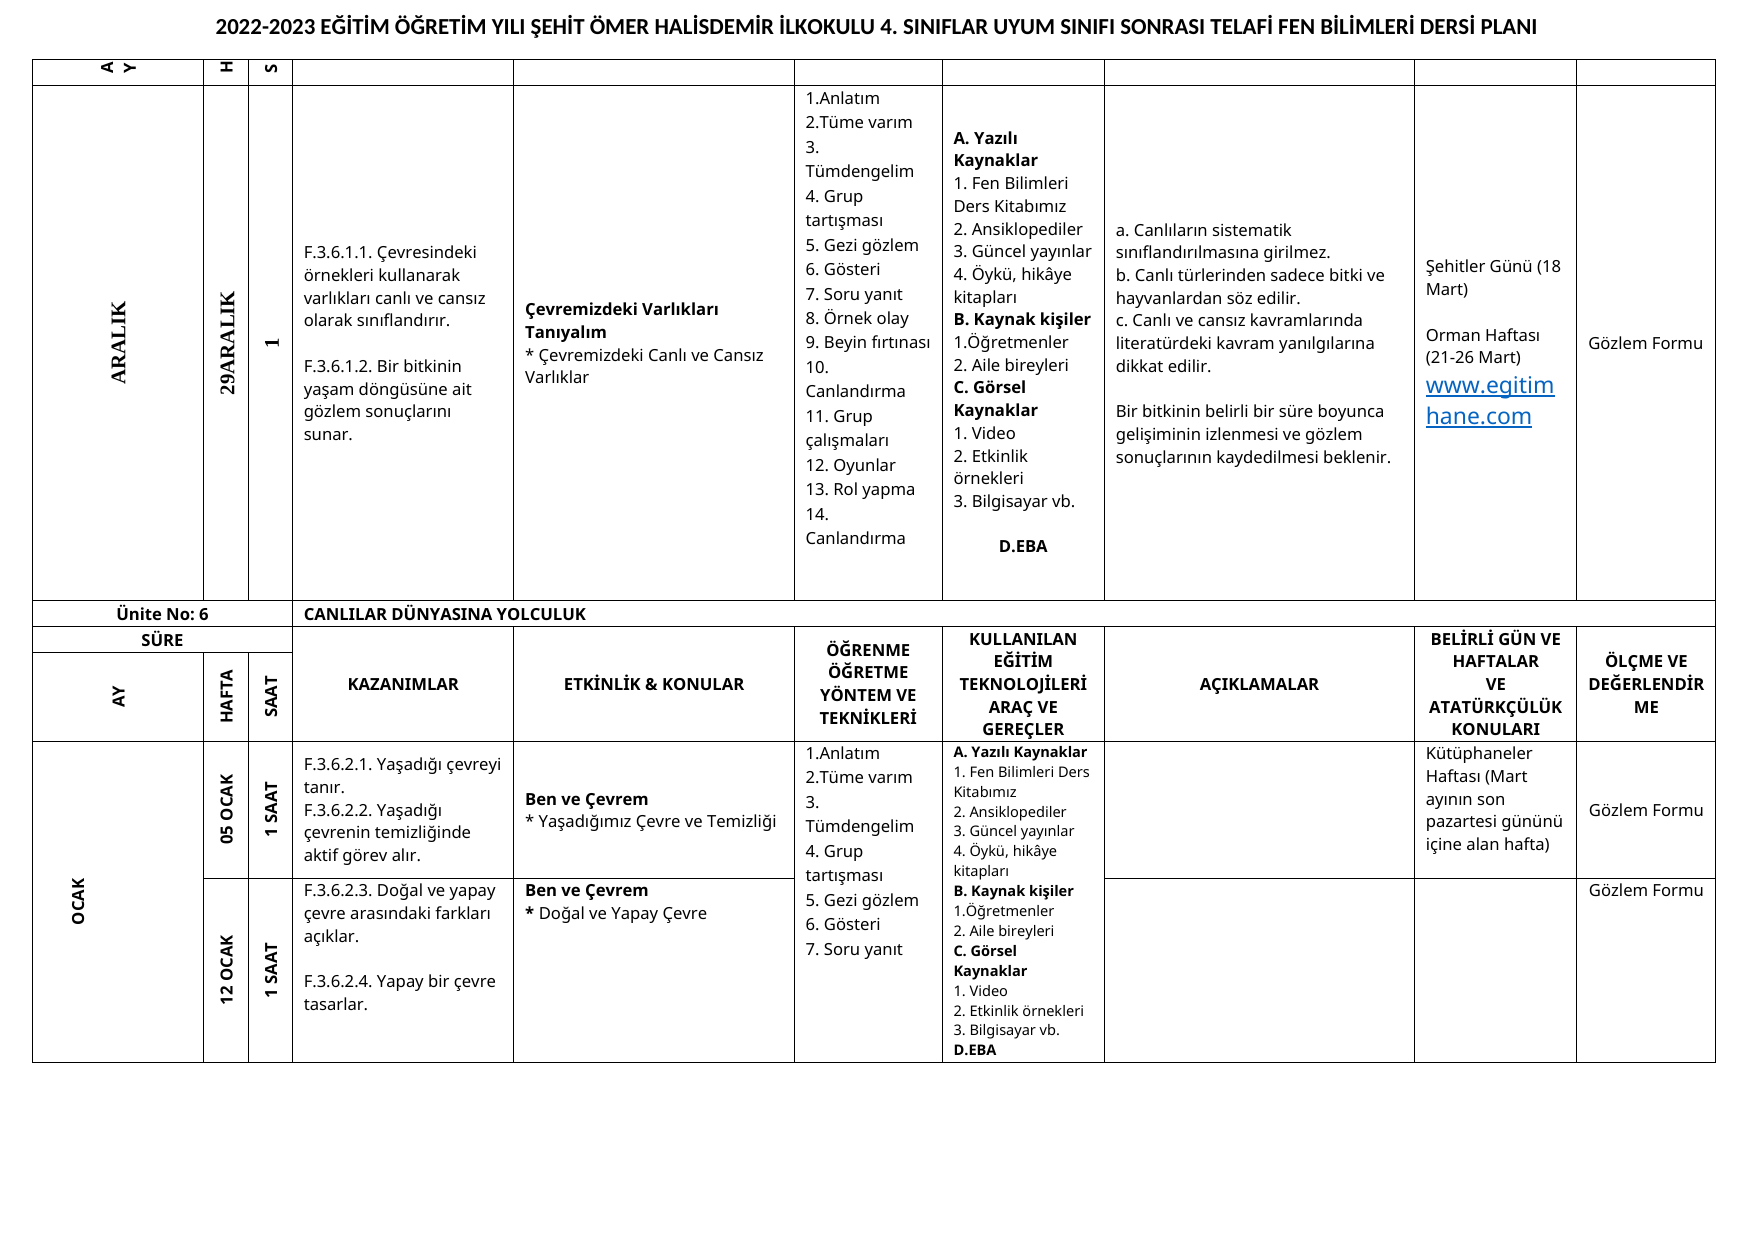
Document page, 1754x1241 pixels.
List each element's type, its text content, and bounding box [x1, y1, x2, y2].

table_cell 1 SAAT [249, 879, 292, 1062]
table_cell [1415, 879, 1576, 1062]
table_cell Şehitler Günü (18 Mart) Orman Haftası (21-26 Mart) www.egitimhane.com [1415, 86, 1576, 600]
table_cell AY [33, 653, 203, 741]
table_cell AY [33, 60, 203, 85]
table_cell Ben ve Çevrem * Doğal ve Yapay Çevre [514, 879, 794, 1062]
table_cell KULLANILAN EĞİTİM TEKNOLOJİLERİ ARAÇ VE GEREÇLER [943, 627, 1104, 741]
table_cell SAAT [249, 653, 292, 741]
table_cell OCAK [33, 742, 203, 1062]
table_cell A. Yazılı Kaynaklar 1. Fen Bilimleri Ders Kitabımız 2. Ansiklopediler 3. Güncel yayınlar 4. Öykü, hikâye kitapları B. Kaynak kişiler 1.Öğretmenler 2. Aile bireyleri C. Görsel Kaynaklar 1. Video 2. Etkinlik örnekleri 3. Bilgisayar vb. D.EBA [943, 742, 1104, 1062]
table_cell Kütüphaneler Haftası (Mart ayının son pazartesi gününü içine alan hafta) [1415, 742, 1576, 878]
table_cell ARALIK [33, 86, 203, 600]
table_cell HAFTA [204, 60, 248, 85]
table_cell SAAT [249, 60, 292, 85]
table_cell ETKİNLİK & KONULAR [514, 627, 794, 741]
table_cell ÖĞRENME ÖĞRETME YÖNTEM VE TEKNİKLERİ [795, 627, 942, 741]
table_cell 12 OCAK [204, 879, 248, 1062]
table_cell Gözlem Formu [1577, 742, 1715, 878]
table_cell F.3.6.2.1. Yaşadığı çevreyi tanır. F.3.6.2.2. Yaşadığı çevrenin temizliğinde aktif görev alır. [293, 742, 513, 878]
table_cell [795, 742, 942, 1062]
table_cell 1 [249, 86, 292, 600]
table_cell 29ARALIK [204, 86, 248, 600]
table_cell Gözlem Formu [1577, 879, 1715, 1062]
table_cell ÖLÇME VE DEĞERLENDİRME [1577, 627, 1715, 741]
table_cell CANLILAR DÜNYASINA YOLCULUK [293, 601, 1715, 626]
table_cell [1105, 879, 1414, 1062]
table_cell Gözlem Formu [1577, 86, 1715, 600]
table_cell HAFTA [204, 653, 248, 741]
table_cell AÇIKLAMALAR [1105, 627, 1414, 741]
table_cell A. Yazılı Kaynaklar 1. Fen Bilimleri Ders Kitabımız 2. Ansiklopediler 3. Güncel yayınlar 4. Öykü, hikâye kitapları B. Kaynak kişiler 1.Öğretmenler 2. Aile bireyleri C. Görsel Kaynaklar 1. Video 2. Etkinlik örnekleri 3. Bilgisayar vb. D.EBA [943, 86, 1104, 600]
table_cell 1 SAAT [249, 742, 292, 878]
table_cell F.3.6.1.1. Çevresindeki örnekleri kullanarak varlıkları canlı ve cansız olarak sınıflandırır. F.3.6.1.2. Bir bitkinin yaşam döngüsüne ait gözlem sonuçlarını sunar. [293, 86, 513, 600]
table_cell KAZANIMLAR [293, 627, 513, 741]
table_cell Ben ve Çevrem * Yaşadığımız Çevre ve Temizliği [514, 742, 794, 878]
table_cell BELİRLİ GÜN VE HAFTALAR VE ATATÜRKÇÜLÜK KONULARI [1415, 627, 1576, 741]
table_cell SÜRE [33, 627, 292, 652]
table_cell Ünite No: 6 [33, 601, 292, 626]
table_cell 05 OCAK [204, 742, 248, 878]
table_cell Çevremizdeki Varlıkları Tanıyalım * Çevremizdeki Canlı ve Cansız Varlıklar [514, 86, 794, 600]
table_cell 1.Anlatım 2.Tüme varım 3. Tümdengelim 4. Grup tartışması 5. Gezi gözlem 6. Gösteri 7. Soru yanıt 8. Örnek olay 9. Beyin fırtınası 10. Canlandırma 11. Grup çalışmaları 12. Oyunlar 13. Rol yapma 14. Canlandırma [795, 86, 942, 600]
table_cell [1105, 742, 1414, 878]
table_cell a. Canlıların sistematik sınıflandırılmasına girilmez. b. Canlı türlerinden sadece bitki ve hayvanlardan söz edilir. c. Canlı ve cansız kavramlarında literatürdeki kavram yanılgılarına dikkat edilir. Bir bitkinin belirli bir süre boyunca gelişiminin izlenmesi ve gözlem sonuçlarının kaydedilmesi beklenir. [1105, 86, 1414, 600]
table_cell F.3.6.2.3. Doğal ve yapay çevre arasındaki farkları açıklar. F.3.6.2.4. Yapay bir çevre tasarlar. [293, 879, 513, 1062]
